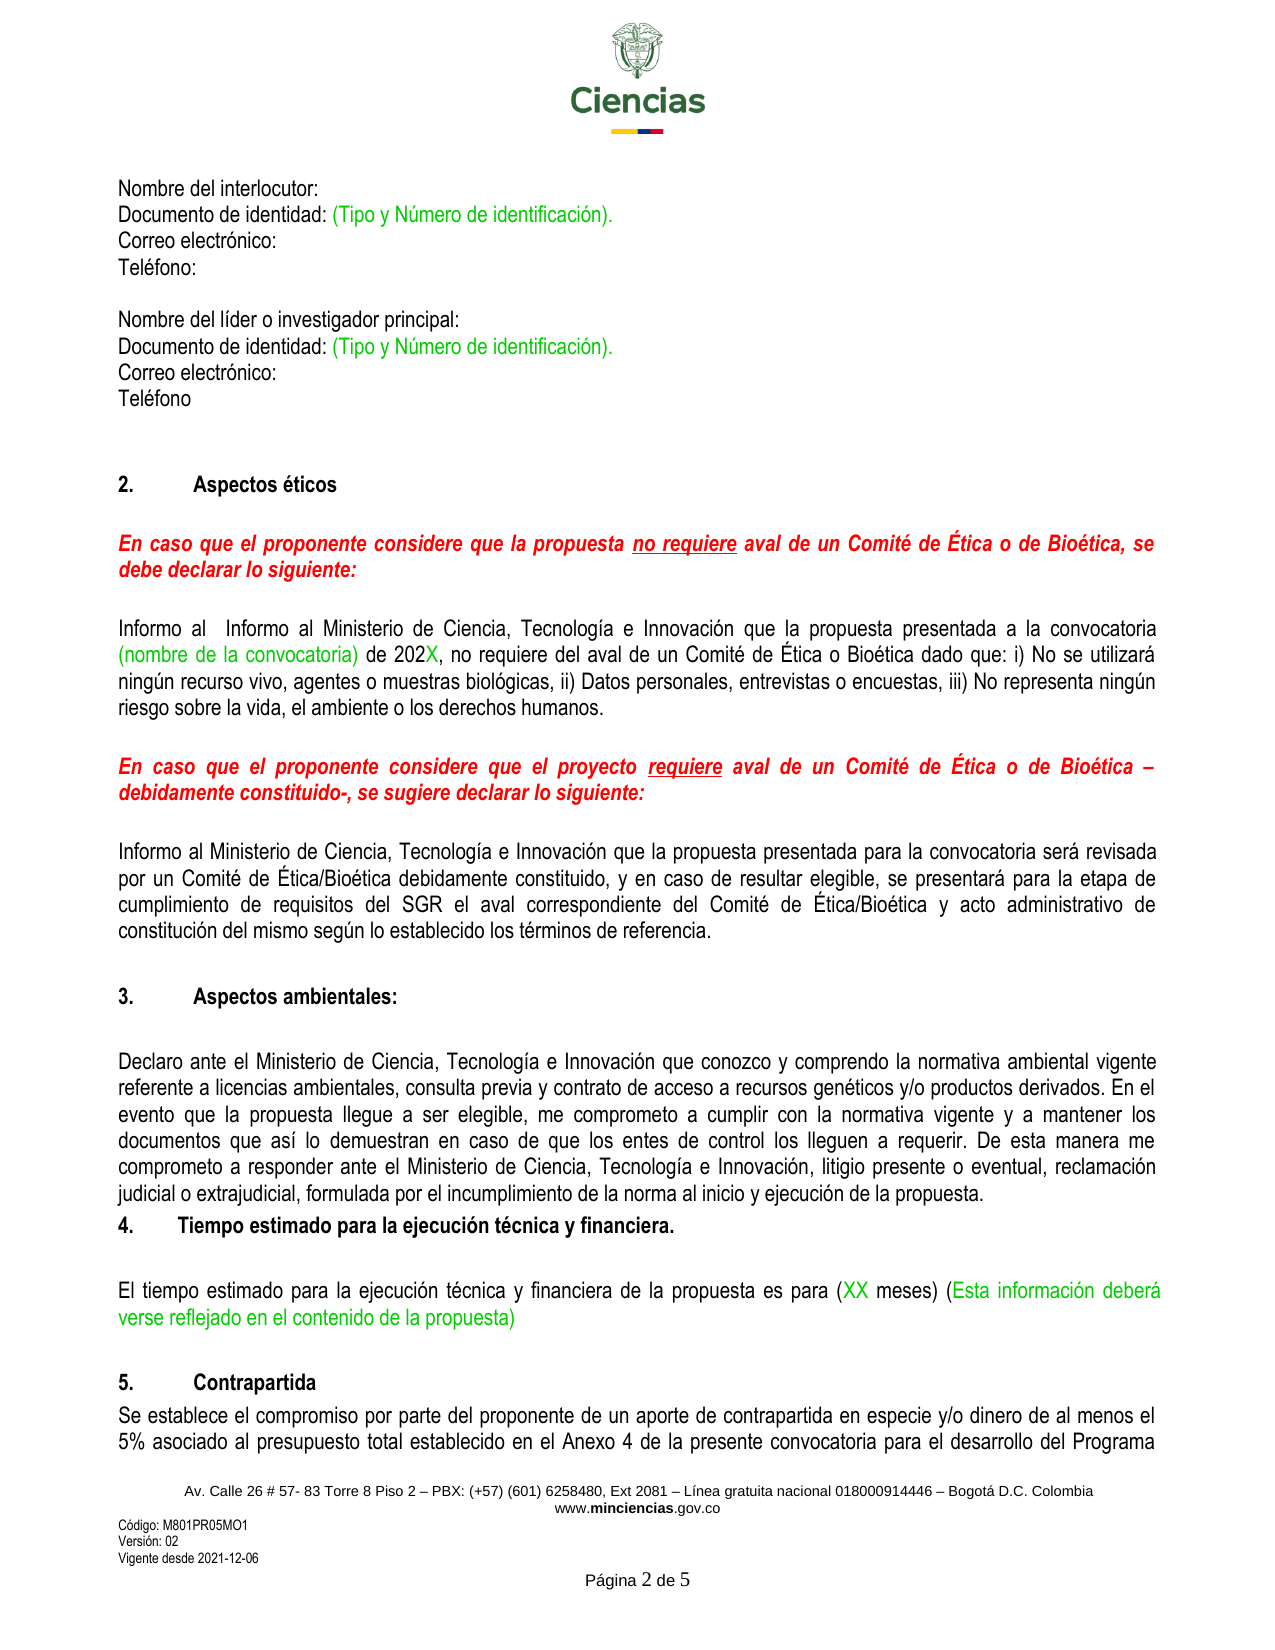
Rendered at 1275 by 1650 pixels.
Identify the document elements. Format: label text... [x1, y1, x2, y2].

text Declaro ante el Ministerio de Ciencia, Tecnología e Innovación que conozco y comprendo la normativa ambiental vigente referente a licencias ambientales, consulta previa y contrato de acceso a recursos genéticos y/o productos derivados. En el evento que la propuesta llegue a ser elegible, me comprometo a cumplir con la normativa vigente y a mantener los documentos que así lo demuestran en caso de que los entes de control los lleguen a requerir. De esta manera me comprometo a responder ante el Ministerio de Ciencia, Tecnología e Innovación, litigio presente o eventual, reclamación judicial o extrajudicial, formulada por el incumplimiento de la norma al inicio y ejecución de la propuesta. [118, 1048, 1157, 1206]
picture [564, 18, 710, 134]
text En caso que el proponente considere que el proyecto requiere aval de un Comité de Ética o de Bioética –debidamente constituido-, se sugiere declarar lo siguiente: [118, 753, 1157, 806]
text Teléfono: [118, 254, 1157, 280]
text El tiempo estimado para la ejecución técnica y financiera de la propuesta es para (XX meses) (Esta información deberá verse reflejado en el contenido de la propuesta) [118, 1277, 1161, 1330]
text Documento de identidad: (Tipo y Número de identificación). [118, 333, 1157, 359]
text Nombre del líder o investigador principal: [118, 306, 1157, 333]
text Nombre del interlocutor: [118, 174, 1157, 201]
list Aspectos éticos [118, 471, 1157, 497]
text Informo al Informo al Ministerio de Ciencia, Tecnología e Innovación que la propuesta presentada a la convocatoria (nombre de la convocatoria) de 202X, no requiere del aval de un Comité de Ética o Bioética dado que: i) No se utilizará ningún recurso vivo, agentes o muestras biológicas, ii) Datos personales, entrevistas o encuestas, iii) No representa ningún riesgo sobre la vida, el ambiente o los derechos humanos. [118, 615, 1157, 720]
text Correo electrónico: [118, 227, 1157, 254]
text Documento de identidad: (Tipo y Número de identificación). [118, 201, 1157, 227]
text Teléfono [118, 385, 1157, 412]
text Correo electrónico: [118, 359, 1157, 385]
list Contrapartida [118, 1369, 1157, 1395]
text Informo al Ministerio de Ciencia, Tecnología e Innovación que la propuesta presentada para la convocatoria será revisada por un Comité de Ética/Bioética debidamente constituido, y en caso de resultar elegible, se presentará para la etapa de cumplimiento de requisitos del SGR el aval correspondiente del Comité de Ética/Bioética y acto administrativo de constitución del mismo según lo establecido los términos de referencia. [118, 838, 1157, 944]
list Aspectos ambientales: [118, 983, 1157, 1009]
text En caso que el proponente considere que la propuesta no requiere aval de un Comité de Ética o de Bioética, se debe declarar lo siguiente: [118, 530, 1157, 582]
list Tiempo estimado para la ejecución técnica y financiera. [118, 1212, 1161, 1238]
